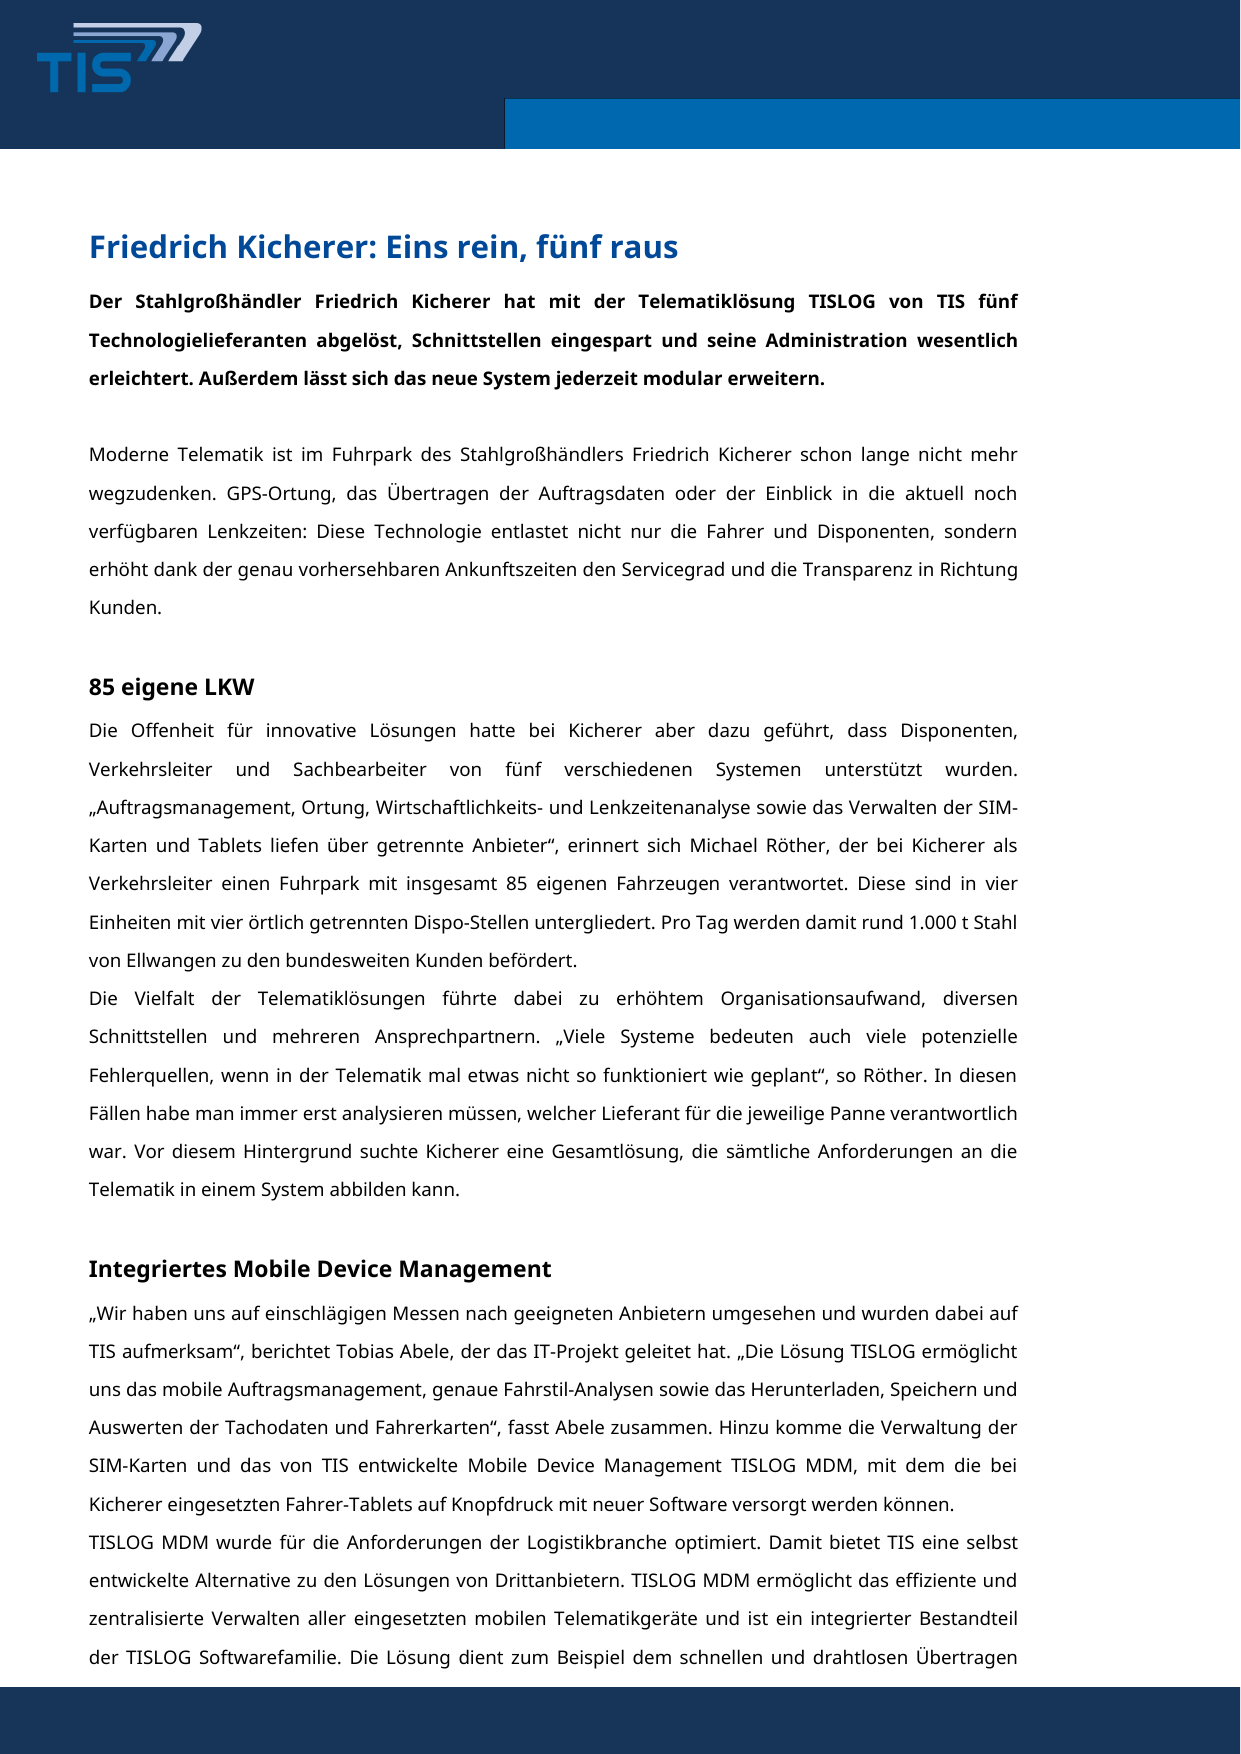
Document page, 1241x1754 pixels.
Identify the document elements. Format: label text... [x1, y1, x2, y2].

text Friedrich Kicherer: Eins rein, fünf raus [89, 225, 1019, 267]
text Die Vielfalt der Telematiklösungen führte dabei zu erhöhtem Organisationsaufwand, diversen Schnittstellen und mehreren Ansprechpartnern. „Viele Systeme bedeuten auch viele potenzielle Fehlerquellen, wenn in der Telematik mal etwas nicht so funktioniert wie geplant“, so Röther. In diesen Fällen habe man immer erst analysieren müssen, welcher Lieferant für die jeweilige Panne verantwortlich war. Vor diesem Hintergrund suchte Kicherer eine Gesamtlösung, die sämtliche Anforderungen an die Telematik in einem System abbilden kann. [89, 985, 1019, 1202]
text 85 eigene LKW [89, 671, 1019, 702]
text „Wir haben uns auf einschlägigen Messen nach geeigneten Anbietern umgesehen und wurden dabei auf TIS aufmerksam“, berichtet Tobias Abele, der das IT-Projekt geleitet hat. „Die Lösung TISLOG ermöglicht uns das mobile Auftragsmanagement, genaue Fahrstil-Analysen sowie das Herunterladen, Speichern und Auswerten der Tachodaten und Fahrerkarten“, fasst Abele zusammen. Hinzu komme die Verwaltung der SIM-Karten und das von TIS entwickelte Mobile Device Management TISLOG MDM, mit dem die bei Kicherer eingesetzten Fahrer-Tablets auf Knopfdruck mit neuer Software versorgt werden können. [89, 1300, 1019, 1517]
text Integriertes Mobile Device Management [89, 1253, 1019, 1284]
picture [0, 1687, 1241, 1754]
picture [0, 0, 1241, 149]
text Der Stahlgroßhändler Friedrich Kicherer hat mit der Telematiklösung TISLOG von TIS fünf Technologielieferanten abgelöst, Schnittstellen eingespart und seine Administration wesentlich erleichtert. Außerdem lässt sich das neue System jederzeit modular erweitern. [89, 289, 1019, 391]
text Die Offenheit für innovative Lösungen hatte bei Kicherer aber dazu geführt, dass Disponenten, Verkehrsleiter und Sachbearbeiter von fünf verschiedenen Systemen unterstützt wurden. „Auftragsmanagement, Ortung, Wirtschaftlichkeits- und Lenkzeitenanalyse sowie das Verwalten der SIM-Karten und Tablets liefen über getrennte Anbieter“, erinnert sich Michael Röther, der bei Kicherer als Verkehrsleiter einen Fuhrpark mit insgesamt 85 eigenen Fahrzeugen verantwortet. Diese sind in vier Einheiten mit vier örtlich getrennten Dispo-Stellen untergliedert. Pro Tag werden damit rund 1.000 t Stahl von Ellwangen zu den bundesweiten Kunden befördert. [89, 718, 1019, 973]
text Moderne Telematik ist im Fuhrpark des Stahlgroßhändlers Friedrich Kicherer schon lange nicht mehr wegzudenken. GPS-Ortung, das Übertragen der Auftragsdaten oder der Einblick in die aktuell noch verfügbaren Lenkzeiten: Diese Technologie entlastet nicht nur die Fahrer und Disponenten, sondern erhöht dank der genau vorhersehbaren Ankunftszeiten den Servicegrad und die Transparenz in Richtung Kunden. [89, 442, 1019, 620]
